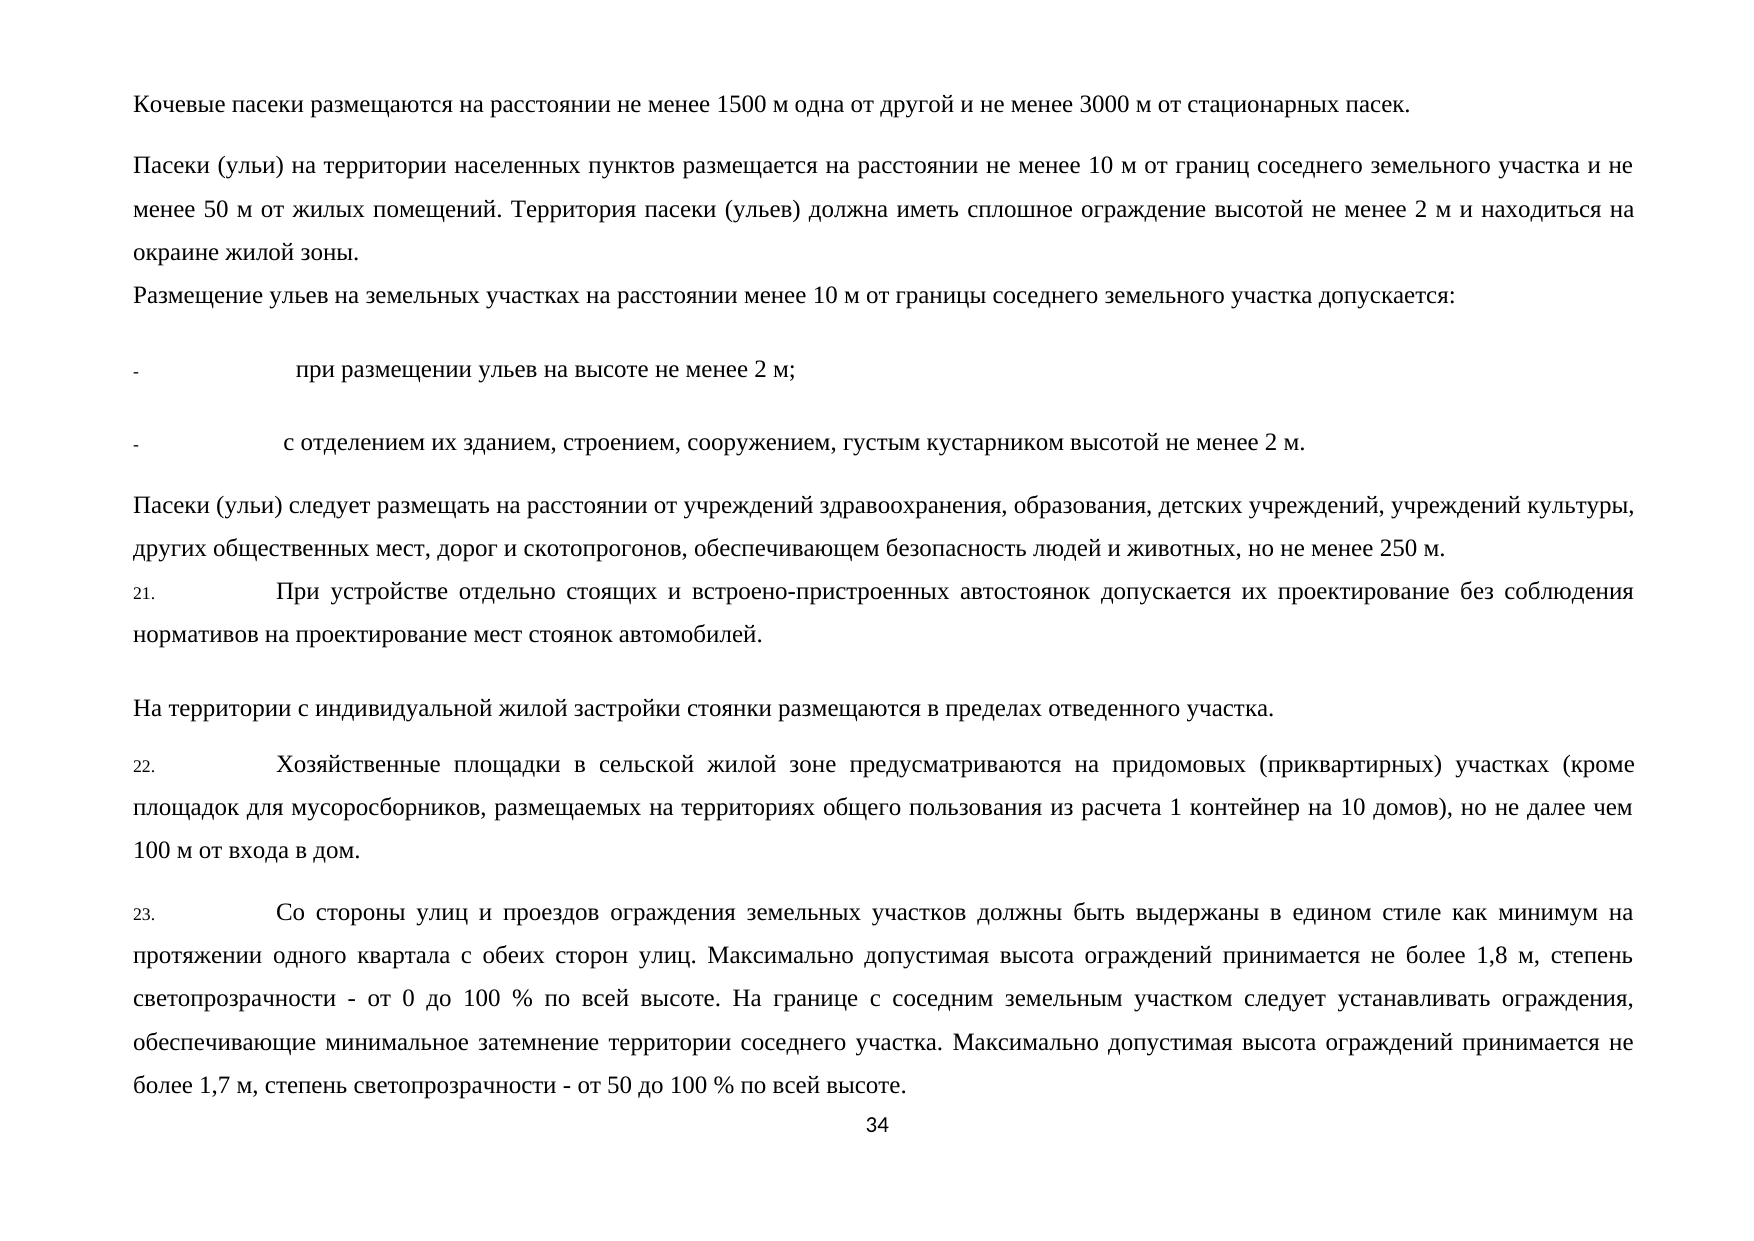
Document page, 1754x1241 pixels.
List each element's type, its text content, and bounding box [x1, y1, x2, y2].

list с отделением их зданием, строением, сооружением, густым кустарником высотой не менее 2 м. [133, 427, 1636, 456]
text На территории с индивидуальной жилой застройки стоянки размещаются в пределах отведенного участка. [133, 693, 1636, 722]
list Со стороны улиц и проездов ограждения земельных участков должны быть выдержаны в едином стиле как минимум на протяжении одного квартала с обеих сторон улиц. Максимально допустимая высота ограждений принимается не более 1,8 м, степень светопрозрачности - от 0 до 100 % по всей высоте. На границе с соседним земельным участком следует устанавливать ограждения, обеспечивающие минимальное затемнение территории соседнего участка. Максимально допустимая высота ограждений принимается не более 1,7 м, степень светопрозрачности - от 50 до 100 % по всей высоте. [133, 897, 1636, 1098]
text Кочевые пасеки размещаются на расстоянии не менее 1500 м одна от другой и не менее 3000 м от стационарных пасек. [133, 89, 1636, 117]
list при размещении ульев на высоте не менее 2 м; [133, 354, 1636, 383]
text Пасеки (ульи) следует размещать на расстоянии от учреждений здравоохранения, образования, детских учреждений, учреждений культуры, других общественных мест, дорог и скотопрогонов, обеспечивающем безопасность людей и животных, но не менее 250 м. [133, 490, 1636, 562]
list При устройстве отдельно стоящих и встроено-пристроенных автостоянок допускается их проектирование без соблюдения нормативов на проектирование мест стоянок автомобилей. [133, 576, 1636, 648]
list Хозяйственные площадки в сельской жилой зоне предусматриваются на придомовых (приквартирных) участках (кроме площадок для мусоросборников, размещаемых на территориях общего пользования из расчета 1 контейнер на 10 домов), но не далее чем 100 м от входа в дом. [133, 749, 1636, 864]
text Размещение ульев на земельных участках на расстоянии менее 10 м от границы соседнего земельного участка допускается: [133, 280, 1636, 309]
text Пасеки (ульи) на территории населенных пунктов размещается на расстоянии не менее 10 м от границ соседнего земельного участка и не менее 50 м от жилых помещений. Территория пасеки (ульев) должна иметь сплошное ограждение высотой не менее 2 м и находиться на окраине жилой зоны. [133, 151, 1636, 266]
